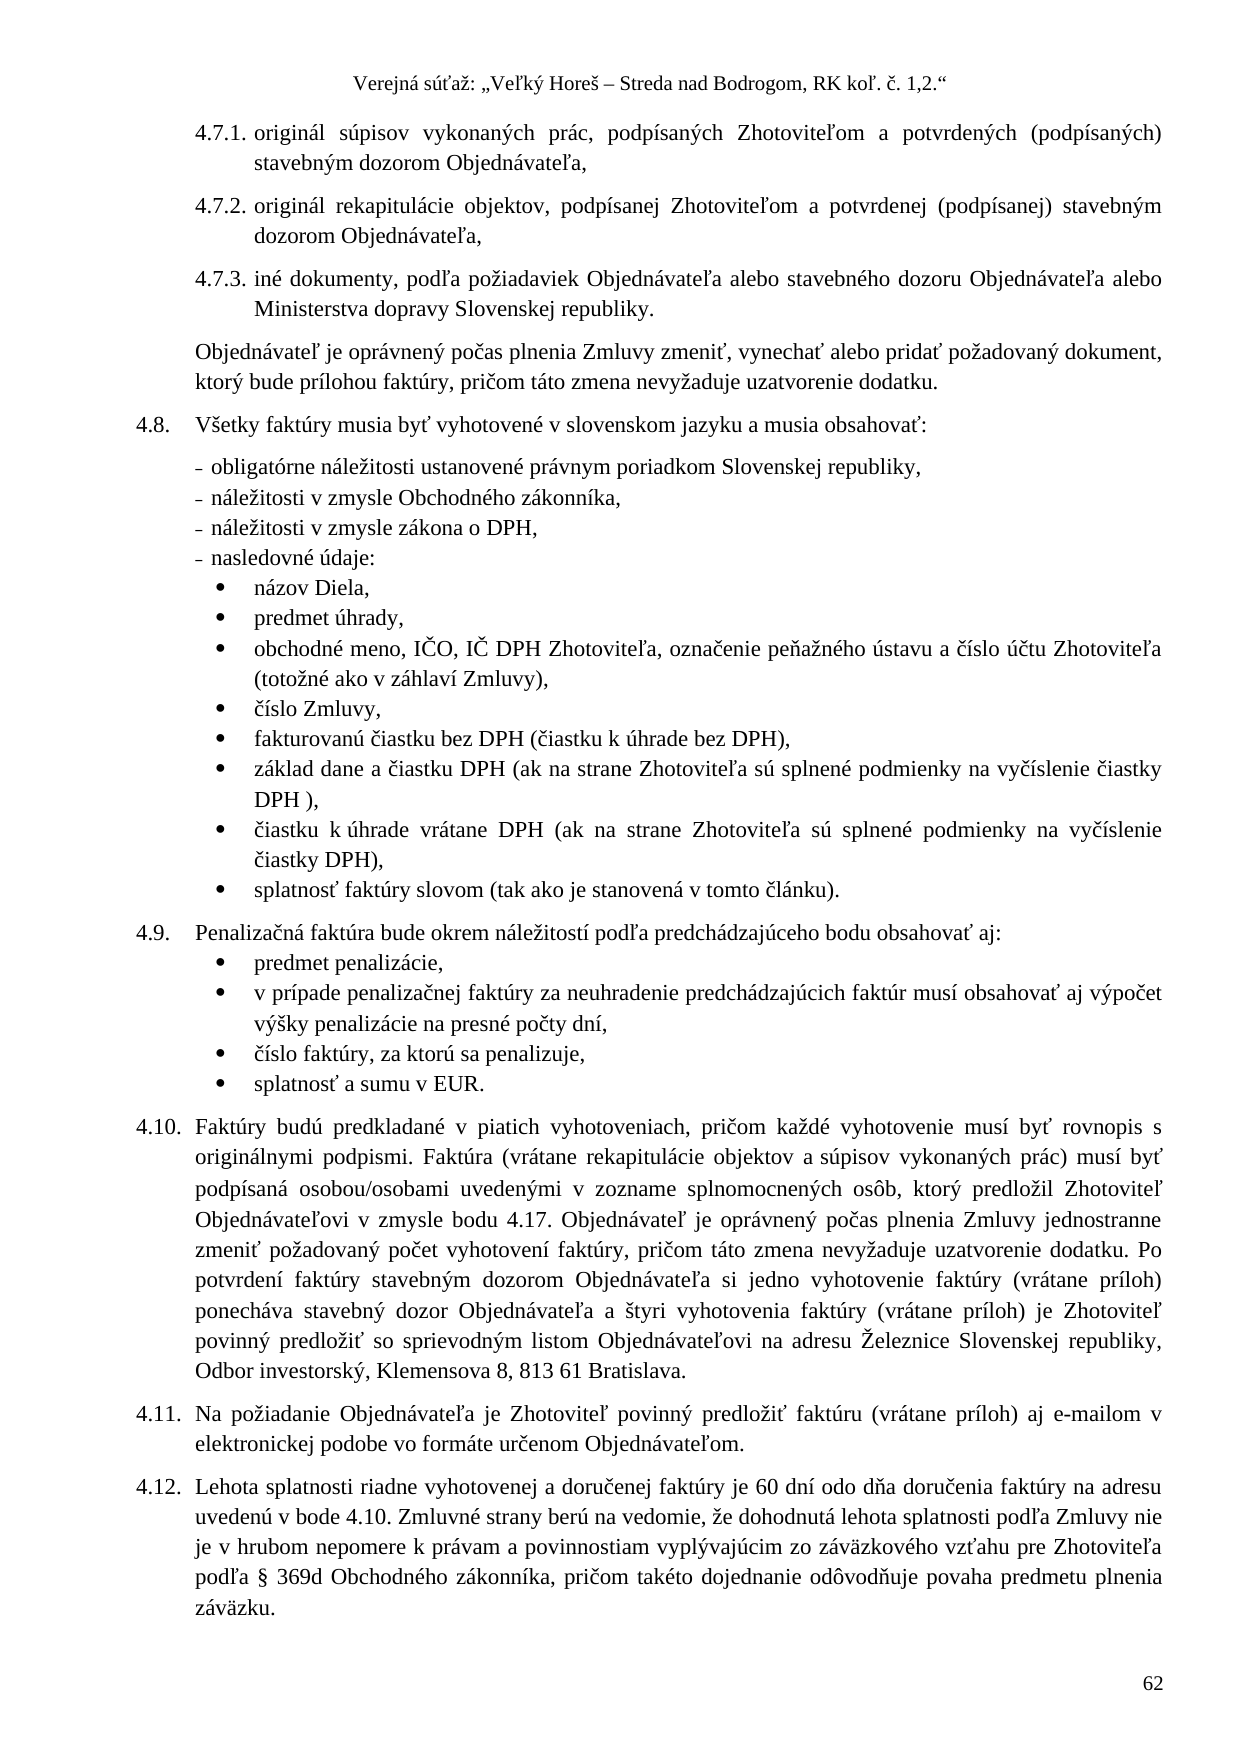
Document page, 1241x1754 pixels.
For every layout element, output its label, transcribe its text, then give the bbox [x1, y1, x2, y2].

list Na požiadanie Objednávateľa je Zhotoviteľ povinný predložiť faktúru (vrátane príloh) aj e-mailom v elektronickej podobe vo formáte určenom Objednávateľom. [136, 1400, 1163, 1456]
list Lehota splatnosti riadne vyhotovenej a doručenej faktúry je 60 dní odo dňa doručenia faktúry na adresu uvedenú v bode 4.10. Zmluvné strany berú na vedomie, že dohodnutá lehota splatnosti podľa Zmluvy nie je v hrubom nepomere k právam a povinnostiam vyplývajúcim zo záväzkového vzťahu pre Zhotoviteľa podľa § 369d Obchodného zákonníka, pričom takéto dojednanie odôvodňuje povaha predmetu plnenia záväzku. [136, 1473, 1163, 1620]
list Penalizačná faktúra bude okrem náležitostí podľa predchádzajúceho bodu obsahovať aj: [136, 919, 1163, 945]
list Všetky faktúry musia byť vyhotovené v slovenskom jazyku a musia obsahovať: [136, 411, 1163, 437]
list obligatórne náležitosti ustanovené právnym poriadkom Slovenskej republiky, [195, 453, 1163, 480]
list originál súpisov vykonaných prác, podpísaných Zhotoviteľom a potvrdených (podpísaných) stavebným dozorom Objednávateľa, [195, 119, 1163, 176]
list čiastku k úhrade vrátane DPH (ak na strane Zhotoviteľa sú splnené podmienky na vyčíslenie čiastky DPH), [216, 816, 1163, 872]
text Objednávateľ je oprávnený počas plnenia Zmluvy zmeniť, vynechať alebo pridať požadovaný dokument, ktorý bude prílohou faktúry, pričom táto zmena nevyžaduje uzatvorenie dodatku. [195, 338, 1163, 394]
list náležitosti v zmysle zákona o DPH, [195, 514, 1163, 540]
list splatnosť faktúry slovom (tak ako je stanovená v tomto článku). [216, 876, 1163, 903]
list nasledovné údaje: [195, 544, 1163, 570]
list názov Diela, [216, 574, 1163, 601]
list náležitosti v zmysle Obchodného zákonníka, [195, 483, 1163, 510]
list fakturovanú čiastku bez DPH (čiastku k úhrade bez DPH), [216, 725, 1163, 752]
list číslo Zmluvy, [216, 695, 1163, 721]
list v prípade penalizačnej faktúry za neuhradenie predchádzajúcich faktúr musí obsahovať aj výpočet výšky penalizácie na presné počty dní, [216, 979, 1163, 1036]
list obchodné meno, IČO, IČ DPH Zhotoviteľa, označenie peňažného ústavu a číslo účtu Zhotoviteľa (totožné ako v záhlaví Zmluvy), [216, 634, 1163, 691]
list číslo faktúry, za ktorú sa penalizuje, [216, 1040, 1163, 1066]
list Faktúry budú predkladané v piatich vyhotoveniach, pričom každé vyhotovenie musí byť rovnopis s originálnymi podpismi. Faktúra (vrátane rekapitulácie objektov a súpisov vykonaných prác) musí byť podpísaná osobou/osobami uvedenými v zozname splnomocnených osôb, ktorý predložil Zhotoviteľ Objednávateľovi v zmysle bodu 4.17. Objednávateľ je oprávnený počas plnenia Zmluvy jednostranne zmeniť požadovaný počet vyhotovení faktúry, pričom táto zmena nevyžaduje uzatvorenie dodatku. Po potvrdení faktúry stavebným dozorom Objednávateľa si jedno vyhotovenie faktúry (vrátane príloh) ponecháva stavebný dozor Objednávateľa a štyri vyhotovenia faktúry (vrátane príloh) je Zhotoviteľ povinný predložiť so sprievodným listom Objednávateľovi na adresu Železnice Slovenskej republiky, Odbor investorský, Klemensova 8, 813 61 Bratislava. [136, 1113, 1163, 1383]
list originál rekapitulácie objektov, podpísanej Zhotoviteľom a potvrdenej (podpísanej) stavebným dozorom Objednávateľa, [195, 192, 1163, 248]
list predmet úhrady, [216, 604, 1163, 631]
list iné dokumenty, podľa požiadaviek Objednávateľa alebo stavebného dozoru Objednávateľa alebo Ministerstva dopravy Slovenskej republiky. [195, 265, 1163, 321]
list predmet penalizácie, [216, 949, 1163, 976]
list základ dane a čiastku DPH (ak na strane Zhotoviteľa sú splnené podmienky na vyčíslenie čiastky DPH ), [216, 755, 1163, 812]
list splatnosť a sumu v EUR. [216, 1070, 1163, 1096]
